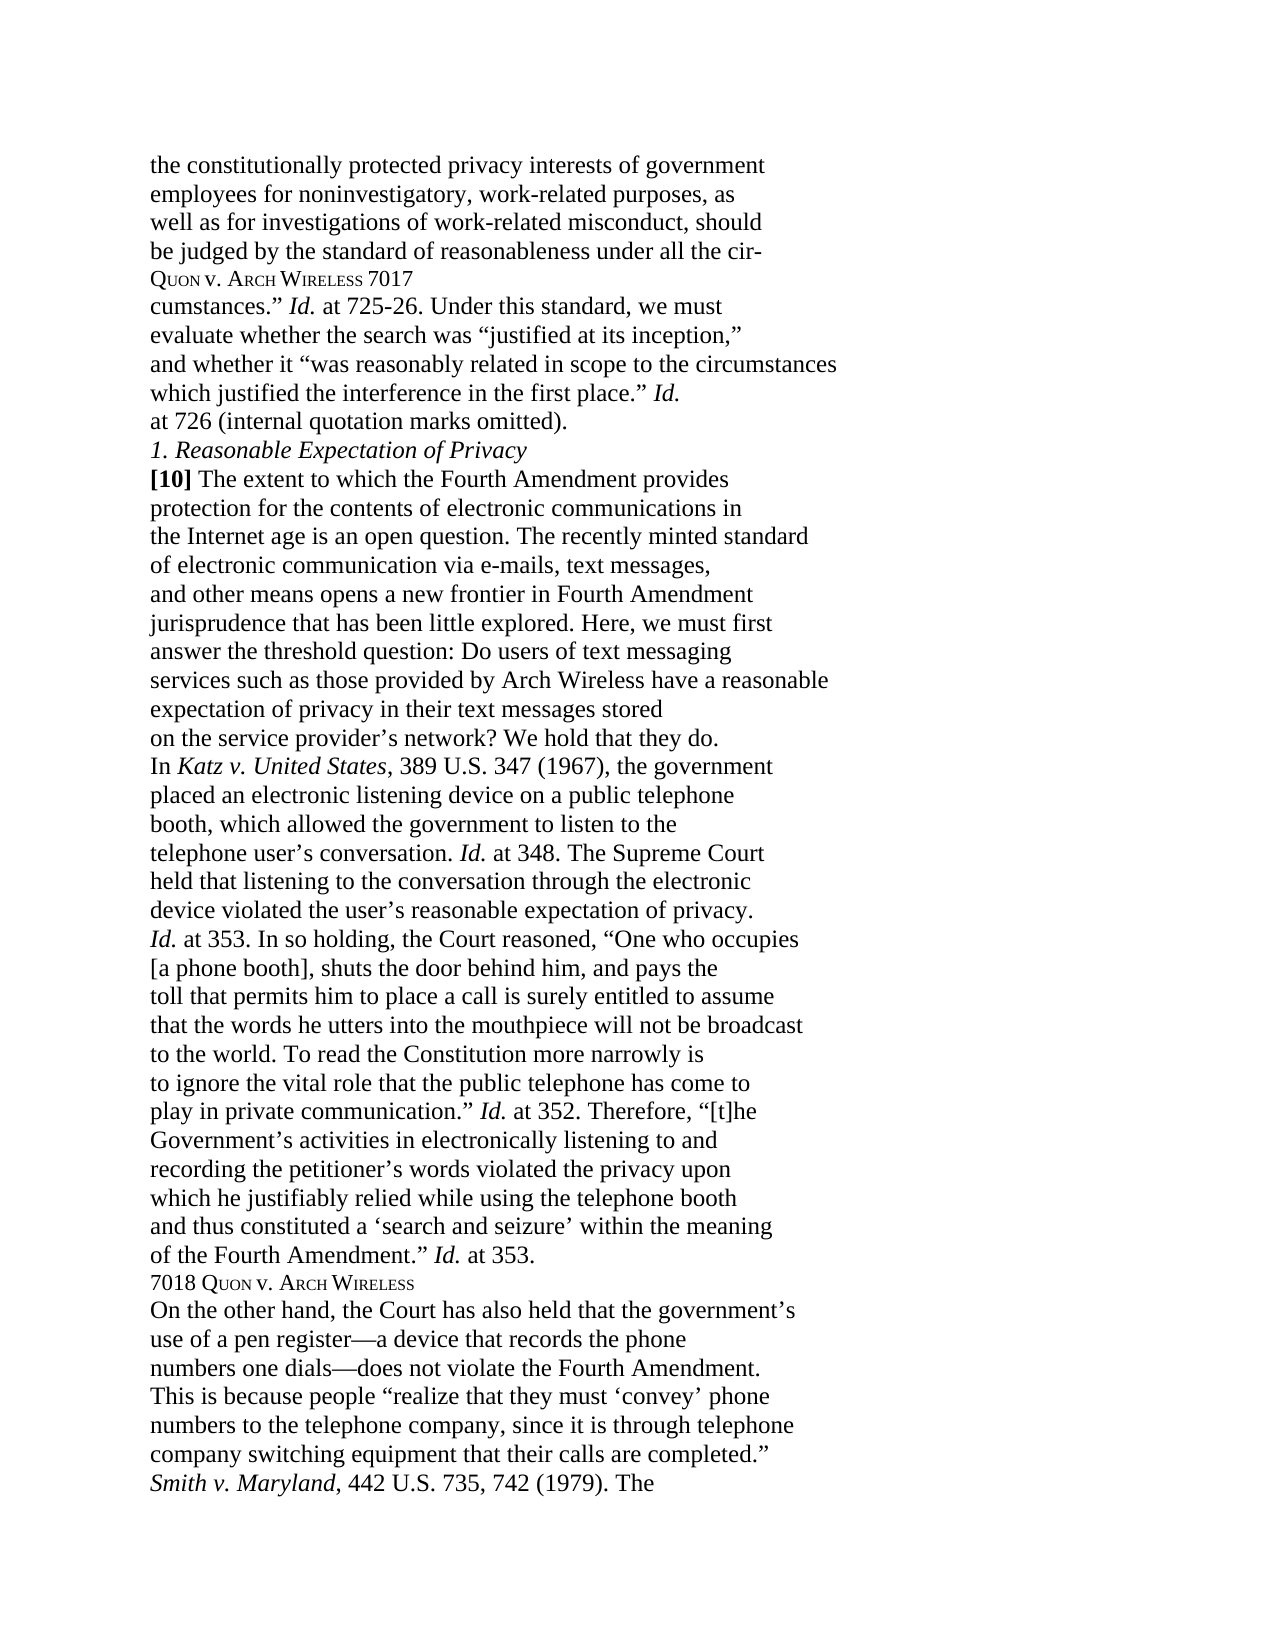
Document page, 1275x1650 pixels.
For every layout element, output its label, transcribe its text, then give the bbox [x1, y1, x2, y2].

text [a phone booth], shuts the door behind him, and pays the [150, 953, 1125, 981]
text In Katz v. United States, 389 U.S. 347 (1967), the government [150, 751, 1125, 780]
text and whether it “was reasonably related in scope to the circumstances [150, 349, 1125, 378]
text 7018 QUON v. ARCH WIRELESS [150, 1269, 1125, 1295]
text which he justifiably relied while using the telephone booth [150, 1183, 1125, 1211]
text the constitutionally protected privacy interests of government [150, 150, 1125, 179]
text On the other hand, the Court has also held that the government’s [150, 1295, 1125, 1324]
text employees for noninvestigatory, work-related purposes, as [150, 179, 1125, 207]
text cumstances.” Id. at 725-26. Under this standard, we must [150, 291, 1125, 320]
text 1. Reasonable Expectation of Privacy [150, 435, 1125, 464]
text This is because people “realize that they must ‘convey’ phone [150, 1381, 1125, 1410]
text play in private communication.” Id. at 352. Therefore, “[t]he [150, 1096, 1125, 1125]
text well as for investigations of work-related misconduct, should [150, 207, 1125, 236]
text QUON v. ARCH WIRELESS 7017 [150, 265, 1125, 291]
text numbers to the telephone company, since it is through telephone [150, 1410, 1125, 1439]
text of electronic communication via e-mails, text messages, [150, 550, 1125, 579]
text Smith v. Maryland, 442 U.S. 735, 742 (1979). The [150, 1468, 1125, 1496]
text device violated the user’s reasonable expectation of privacy. [150, 895, 1125, 924]
text [10] The extent to which the Fourth Amendment provides [150, 464, 1125, 493]
text evaluate whether the search was “justified at its inception,” [150, 320, 1125, 349]
text and thus constituted a ‘search and seizure’ within the meaning [150, 1211, 1125, 1240]
text company switching equipment that their calls are completed.” [150, 1439, 1125, 1468]
text Government’s activities in electronically listening to and [150, 1125, 1125, 1154]
text at 726 (internal quotation marks omitted). [150, 406, 1125, 435]
text answer the threshold question: Do users of text messaging [150, 636, 1125, 665]
text telephone user’s conversation. Id. at 348. The Supreme Court [150, 838, 1125, 866]
text jurisprudence that has been little explored. Here, we must first [150, 608, 1125, 636]
text be judged by the standard of reasonableness under all the cir- [150, 236, 1125, 265]
text placed an electronic listening device on a public telephone [150, 780, 1125, 809]
text on the service provider’s network? We hold that they do. [150, 723, 1125, 751]
text Id. at 353. In so holding, the Court reasoned, “One who occupies [150, 924, 1125, 953]
text to the world. To read the Constitution more narrowly is [150, 1039, 1125, 1068]
text toll that permits him to place a call is surely entitled to assume [150, 981, 1125, 1010]
text of the Fourth Amendment.” Id. at 353. [150, 1240, 1125, 1269]
text and other means opens a new frontier in Fourth Amendment [150, 579, 1125, 608]
text recording the petitioner’s words violated the privacy upon [150, 1154, 1125, 1183]
text which justified the interference in the first place.” Id. [150, 378, 1125, 406]
text held that listening to the conversation through the electronic [150, 866, 1125, 895]
text expectation of privacy in their text messages stored [150, 694, 1125, 723]
text services such as those provided by Arch Wireless have a reasonable [150, 665, 1125, 694]
text to ignore the vital role that the public telephone has come to [150, 1068, 1125, 1096]
text use of a pen register—a device that records the phone [150, 1324, 1125, 1353]
text that the words he utters into the mouthpiece will not be broadcast [150, 1010, 1125, 1039]
text protection for the contents of electronic communications in [150, 493, 1125, 521]
text numbers one dials—does not violate the Fourth Amendment. [150, 1353, 1125, 1381]
text booth, which allowed the government to listen to the [150, 809, 1125, 838]
text the Internet age is an open question. The recently minted standard [150, 521, 1125, 550]
